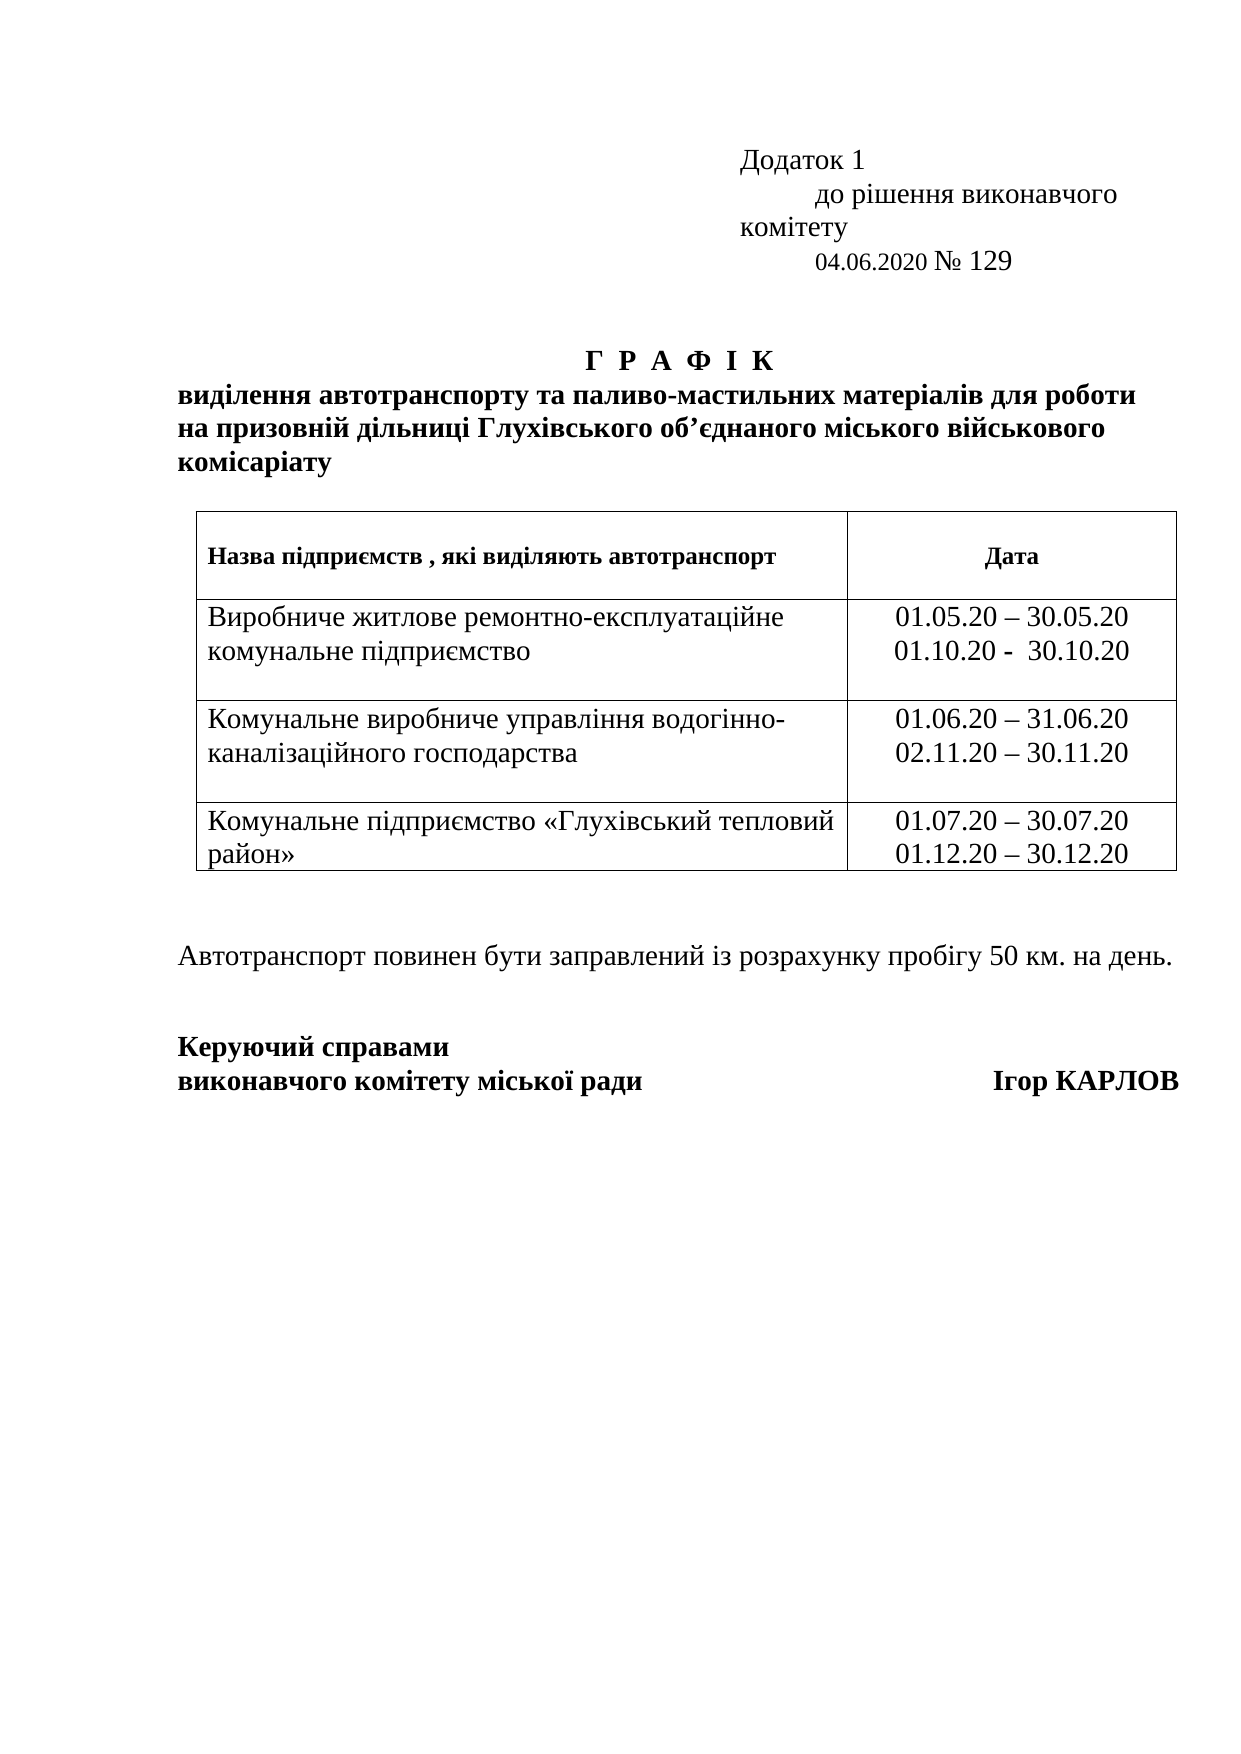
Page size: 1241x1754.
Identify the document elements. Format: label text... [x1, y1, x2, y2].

text до рішення виконавчого комітету [740, 176, 1181, 243]
table_cell 01.06.20 – 31.06.20 02.11.20 – 30.11.20 [848, 701, 1176, 802]
subtitle Додаток 1 [740, 142, 1181, 176]
text Г Р А Ф І К [177, 343, 1181, 377]
table_header Назва підприємств , які виділяють автотранспорт [197, 512, 847, 598]
text виконавчого комітету міської ради Ігор КАРЛОВ [177, 1063, 1181, 1130]
text Керуючий справами [177, 1029, 1181, 1063]
table_cell Комунальне виробниче управління водогінно-каналізаційного господарства [197, 701, 847, 802]
text виділення автотранспорту та паливо-мастильних матеріалів для роботи на призовній дільниці Глухівського об’єднаного міського військового комісаріату [177, 377, 1181, 478]
table_cell Комунальне підприємство «Глухівський тепловий район» [197, 803, 847, 870]
table_cell 01.07.20 – 30.07.20 01.12.20 – 30.12.20 [848, 803, 1176, 870]
text 04.06.2020 № 129 [702, 243, 1181, 276]
table_cell 01.05.20 – 30.05.20 01.10.20 - 30.10.20 [848, 600, 1176, 700]
table_cell Виробниче житлове ремонтно-експлуатаційне комунальне підприємство [197, 600, 847, 700]
table_header Дата [848, 512, 1176, 598]
text Автотранспорт повинен бути заправлений із розрахунку пробігу 50 км. на день. [177, 938, 1181, 972]
